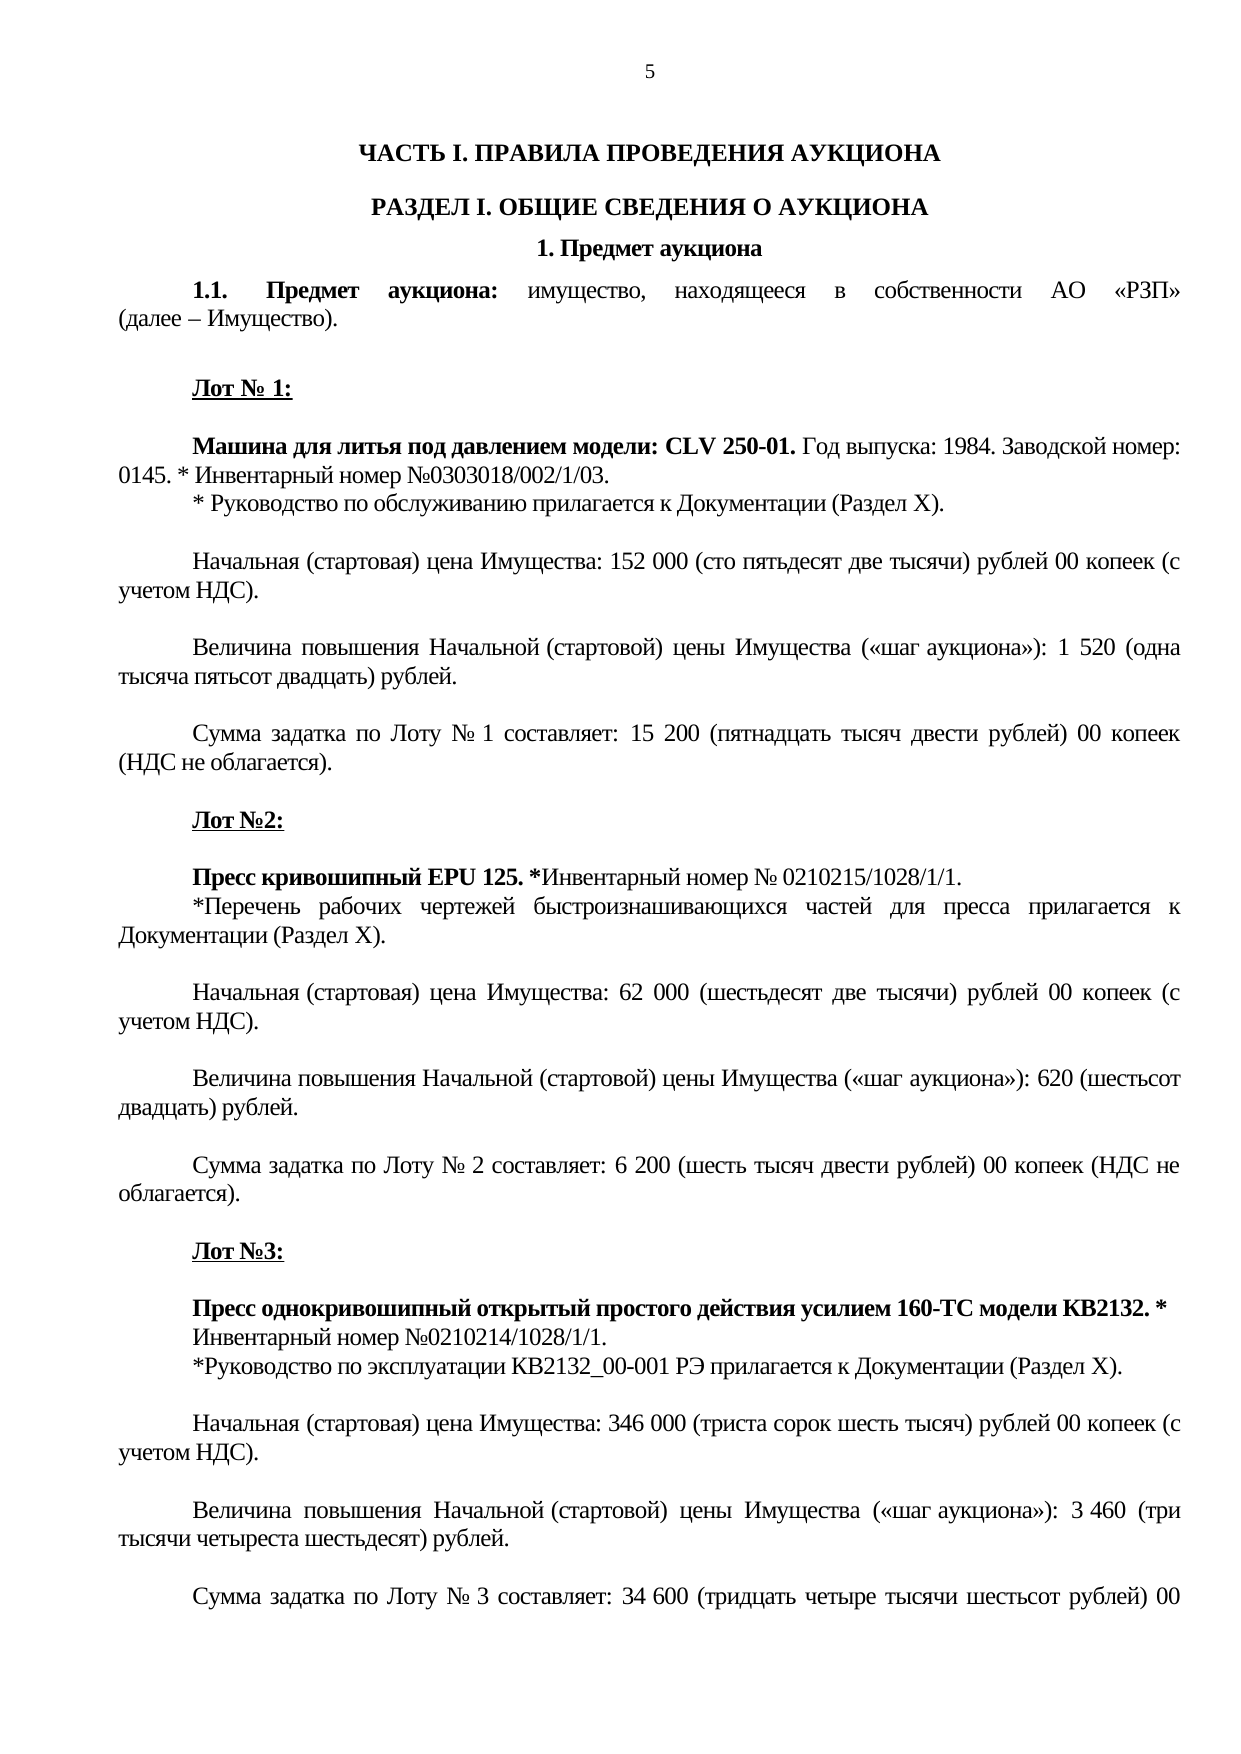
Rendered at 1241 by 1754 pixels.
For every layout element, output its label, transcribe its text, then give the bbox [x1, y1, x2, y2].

text * Руководство по обслуживанию прилагается к Документации (Раздел X). [118, 488, 1181, 517]
text Лот №2: [118, 805, 1181, 833]
text *Перечень рабочих чертежей быстроизнашивающихся частей для пресса прилагается к Документации (Раздел X). [118, 891, 1181, 948]
text Сумма задатка по Лоту № 1 составляет: 15 200 (пятнадцать тысяч двести рублей) 00 копеек (НДС не облагается). [118, 718, 1181, 776]
text Инвентарный номер №0210214/1028/1/1. [118, 1322, 1181, 1351]
list Предмет аукциона [118, 233, 1181, 262]
text Сумма задатка по Лоту № 2 составляет: 6 200 (шесть тысяч двести рублей) 00 копеек (НДС не облагается). [118, 1150, 1181, 1207]
list Предмет аукциона: имущество, находящееся в собственности АО «РЗП» (далее – Имущество). [118, 275, 1181, 332]
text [118, 1581, 1181, 1610]
text Пресс кривошипный EPU 125. *Инвентарный номер № 0210215/1028/1/1. [118, 862, 1181, 891]
text Пресс однокривошипный открытый простого действия усилием 160-ТС модели КВ2132. * [118, 1293, 1181, 1322]
text *Руководство по эксплуатации КВ2132_00-001 РЭ прилагается к Документации (Раздел X). [118, 1351, 1181, 1380]
text Лот № 1: [118, 373, 1181, 402]
text Лот №3: [118, 1236, 1181, 1265]
text Машина для литья под давлением модели: CLV 250-01. Год выпуска: 1984. Заводской номер: 0145. * Инвентарный номер №0303018/002/1/03. [118, 431, 1181, 488]
text Начальная (стартовая) цена Имущества: 346 000 (триста сорок шесть тысяч) рублей 00 копеек (с учетом НДС). [118, 1408, 1181, 1466]
list ОБЩИЕ СВЕДЕНИЯ О АУКЦИОНА [118, 192, 1181, 221]
text Величина повышения Начальной (стартовой) цены Имущества («шаг аукциона»): 1 520 (одна тысяча пятьсот двадцать) рублей. [118, 632, 1181, 690]
text Начальная (стартовая) цена Имущества: 152 000 (сто пятьдесят две тысячи) рублей 00 копеек (с учетом НДС). [118, 546, 1181, 603]
text ЧАСТЬ I. ПРАВИЛА ПРОВЕДЕНИЯ АУКЦИОНА [118, 138, 1181, 167]
text Начальная (стартовая) цена Имущества: 62 000 (шестьдесят две тысячи) рублей 00 копеек (с учетом НДС). [118, 977, 1181, 1035]
text Величина повышения Начальной (стартовой) цены Имущества («шаг аукциона»): 620 (шестьсот двадцать) рублей. [118, 1063, 1181, 1121]
text Величина повышения Начальной (стартовой) цены Имущества («шаг аукциона»): 3 460 (три тысячи четыреста шестьдесят) рублей. [118, 1495, 1181, 1552]
